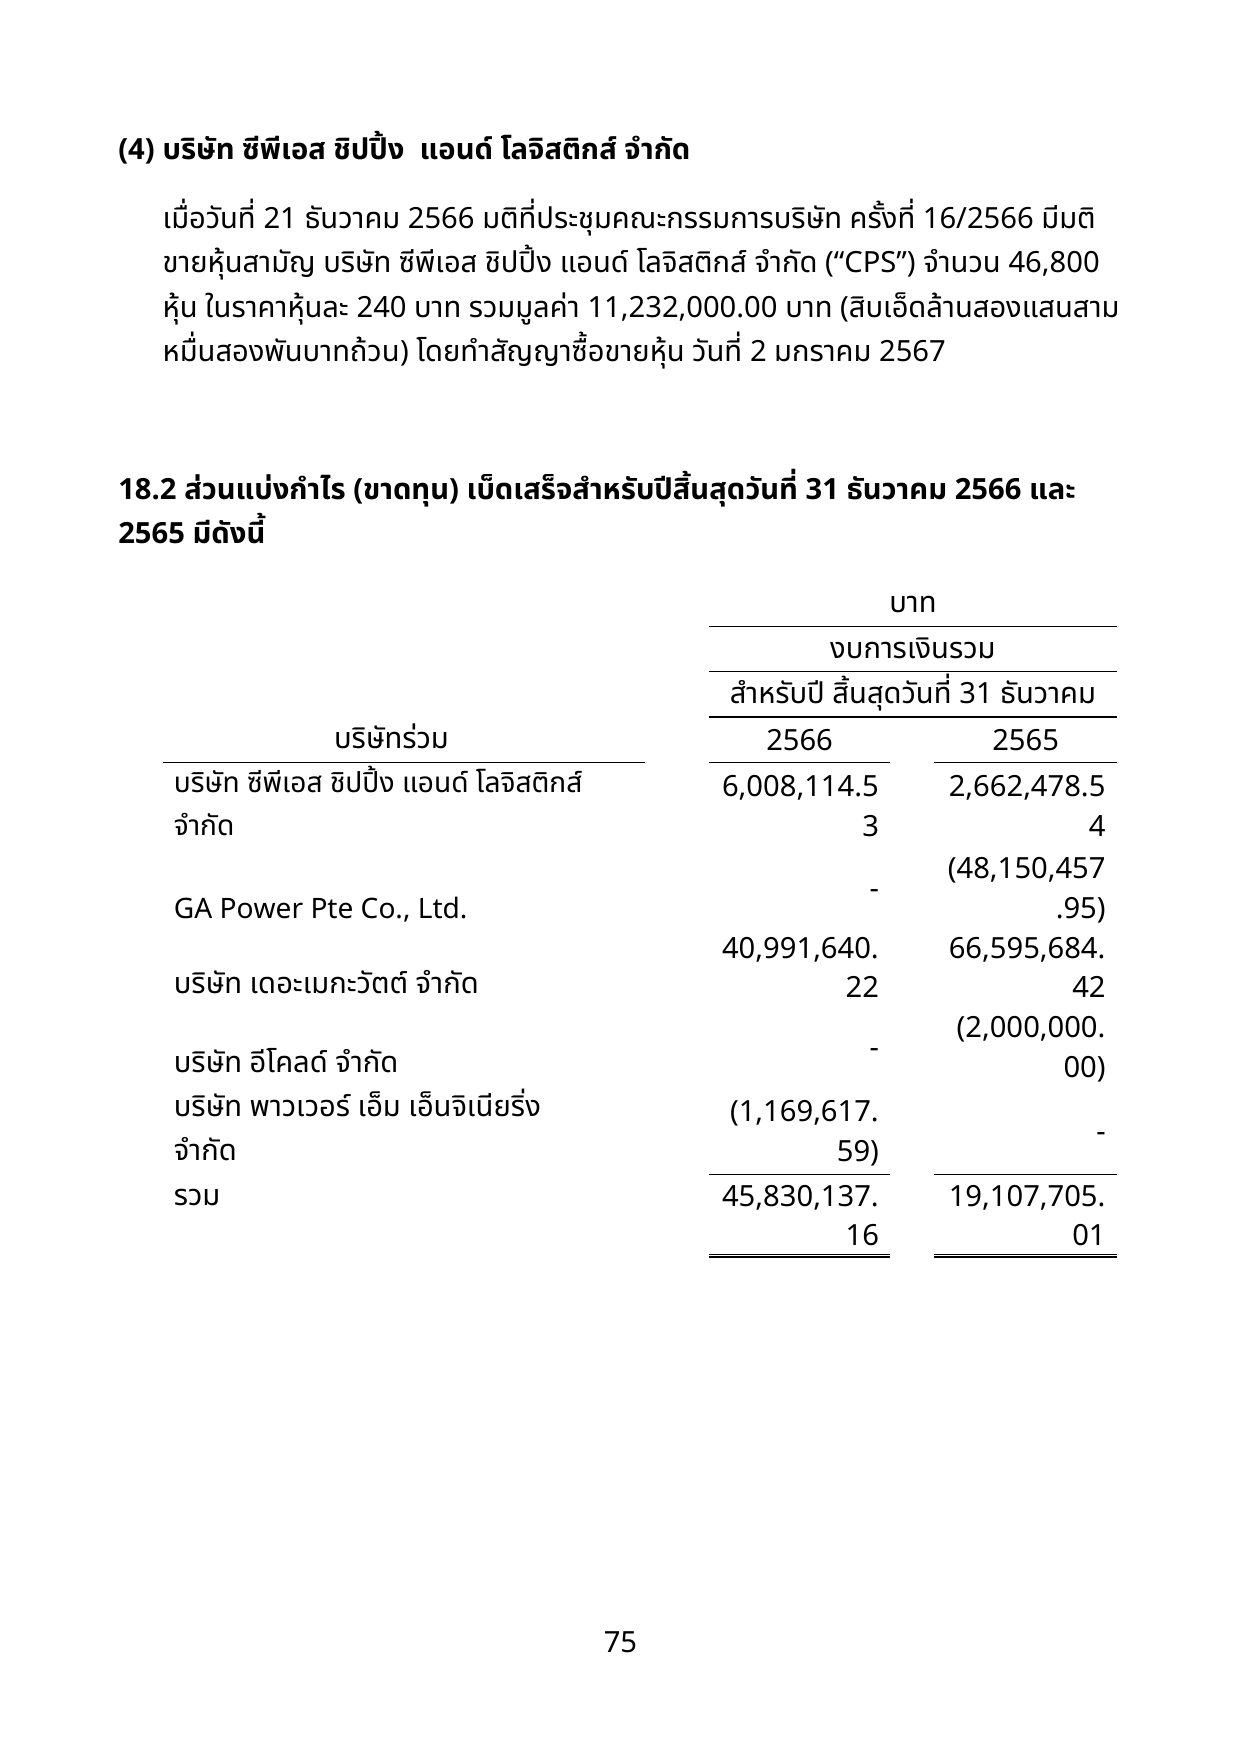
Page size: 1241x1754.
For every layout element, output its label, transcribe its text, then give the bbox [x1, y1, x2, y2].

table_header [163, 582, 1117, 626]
list เมื่อวันที่ 21 ธันวาคม 2566 มติที่ประชุมคณะกรรมการบริษัท ครั้งที่ 16/2566 มีมติขายหุ้นสามัญ บริษัท ซีพีเอส ชิปปิ้ง แอนด์ โลจิสติกส์ จำกัด (“CPS”) จำนวน 46,800 หุ้น ในราคาหุ้นละ 240 บาท รวมมูลค่า 11,232,000.00 บาท (สิบเอ็ดล้านสองแสนสามหมื่นสองพันบาทถ้วน) โดยทำสัญญาซื้อขายหุ้น วันที่ 2 มกราคม 2567 [162, 197, 1122, 374]
text 18.2 ส่วนแบ่งกำไร (ขาดทุน) เบ็ดเสร็จสำหรับปีสิ้นสุดวันที่ 31 ธันวาคม 2566 และ 2565 มีดังนี้ [118, 468, 1122, 557]
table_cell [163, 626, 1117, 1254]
list บริษัท ซีพีเอส ชิปปิ้ง แอนด์ โลจิสติกส์ จำกัด [118, 128, 1122, 172]
